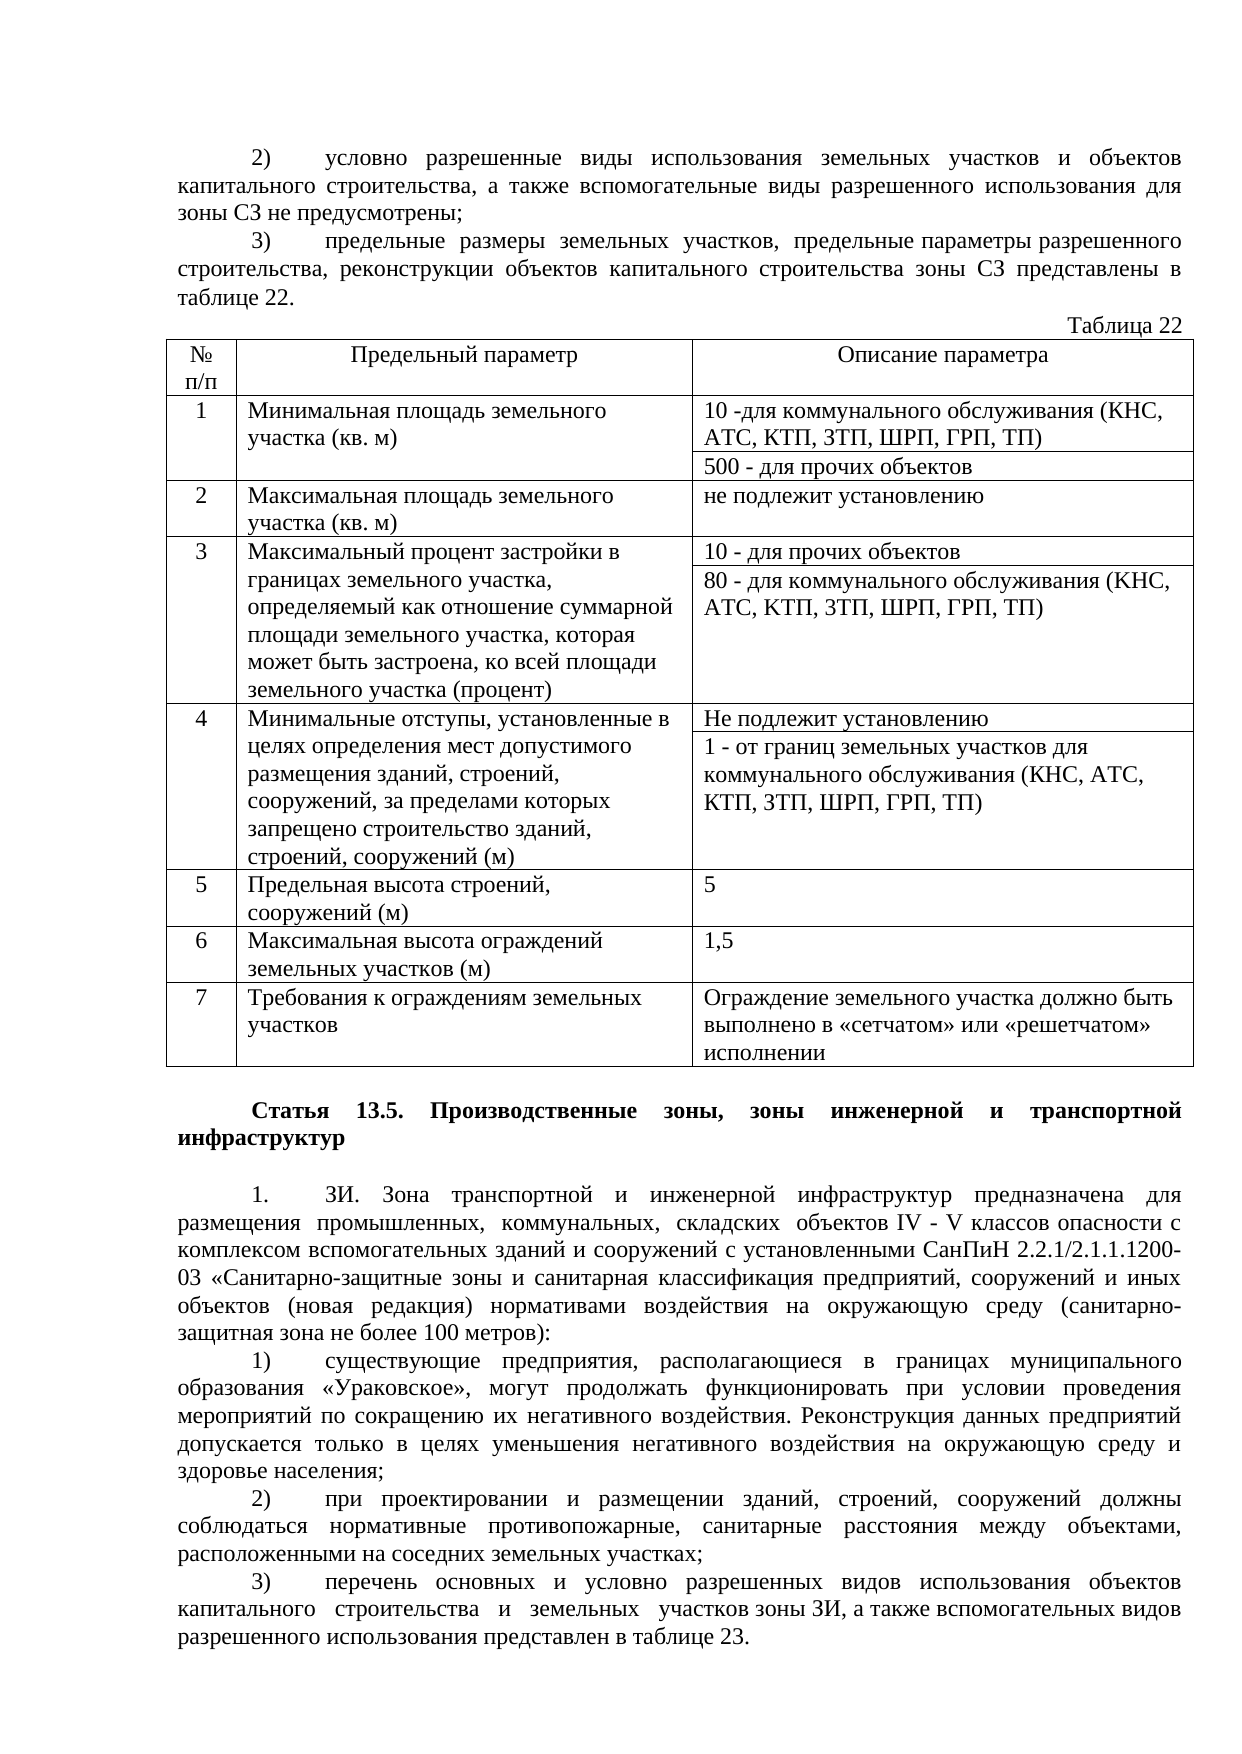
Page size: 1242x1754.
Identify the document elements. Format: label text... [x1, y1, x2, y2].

table_header Описание параметра [693, 340, 1193, 395]
table_cell 5 [167, 870, 236, 926]
text Таблица 22 [177, 311, 1183, 338]
table_cell 5 [693, 870, 1193, 926]
list условно разрешенные виды использования земельных участков и объектов капитального строительства, а также вспомогательные виды разрешенного использования для зоны СЗ не предусмотрены; [177, 143, 1183, 226]
list существующие предприятия, располагающиеся в границах муниципального образования «Ураковское», могут продолжать функционировать при условии проведения мероприятий по сокращению их негативного воздействия. Реконструкция данных предприятий допускается только в целях уменьшения негативного воздействия на окружающую среду и здоровье населения; [177, 1346, 1183, 1484]
table_cell 10 - для прочих объектов [693, 537, 1193, 564]
list предельные размеры земельных участков, предельные параметры разрешенного строительства, реконструкции объектов капитального строительства зоны СЗ представлены в таблице 22. [177, 226, 1183, 310]
table_cell 500 - для прочих объектов [693, 452, 1193, 480]
table_cell 6 [167, 927, 236, 982]
table_cell 7 [167, 983, 236, 1066]
table_cell Максимальная площадь земельного участка (кв. м) [237, 481, 692, 536]
table_cell Максимальный процент застройки в границах земельного участка, определяемый как отношение суммарной площади земельного участка, которая может быть застроена, ко всей площади земельного участка (процент) [237, 537, 692, 703]
table_cell Максимальная высота ограждений земельных участков (м) [237, 927, 692, 982]
table_header № п/п [167, 340, 236, 395]
table_cell 1,5 [693, 927, 1193, 982]
table_cell 1 - от границ земельных участков для коммунального обслуживания (КНС, АТС, КТП, ЗТП, ШРП, ГРП, ТП) [693, 732, 1193, 869]
table_cell 10 -для коммунального обслуживания (КНС, АТС, КТП, ЗТП, ШРП, ГРП, ТП) [693, 396, 1193, 451]
table_cell 80 - для коммунального обслуживания (KHC, ATC, KTП, 3TП, ШРП, ГРП, TП) [693, 566, 1193, 703]
table_cell Минимальная площадь земельного участка (кв. м) [237, 396, 692, 480]
table_cell Требования к ограждениям земельных участков [237, 983, 692, 1066]
list при проектировании и размещении зданий, строений, сооружений должны соблюдаться нормативные противопожарные, санитарные расстояния между объектами, расположенными на соседних земельных участках; [177, 1484, 1183, 1567]
table_cell 3 [167, 537, 236, 703]
table_cell Не подлежит установлению [693, 704, 1193, 731]
table_cell Минимальные отступы, установленные в целях определения мест допустимого размещения зданий, строений, сооружений, за пределами которых запрещено строительство зданий, строений, сооружений (м) [237, 704, 692, 869]
table_cell Ограждение земельного участка должно быть выполнено в «сетчатом» или «решетчатом» исполнении [693, 983, 1193, 1066]
table_cell 1 [167, 396, 236, 480]
text Статья 13.5. Производственные зоны, зоны инженерной и транспортной инфраструктур [177, 1096, 1183, 1151]
list ЗИ. Зона транспортной и инженерной инфраструктур предназначена для размещения промышленных, коммунальных, складских объектов IV - V классов опасности с комплексом вспомогательных зданий и сооружений с установленными СанПиН 2.2.1/2.1.1.1200-03 «Санитарно-защитные зоны и санитарная классификация предприятий, сооружений и иных объектов (новая редакция) нормативами воздействия на окружающую среду (санитарно- защитная зона не более 100 метров): [177, 1180, 1183, 1346]
list перечень основных и условно разрешенных видов использования объектов капитального строительства и земельных участков зоны ЗИ, а также вспомогательных видов разрешенного использования представлен в таблице 23. [177, 1567, 1183, 1649]
table_cell 2 [167, 481, 236, 536]
table_cell Предельная высота строений, сооружений (м) [237, 870, 692, 926]
table_cell не подлежит установлению [693, 481, 1193, 536]
table_header Предельный параметр [237, 340, 692, 395]
table_cell 4 [167, 704, 236, 869]
